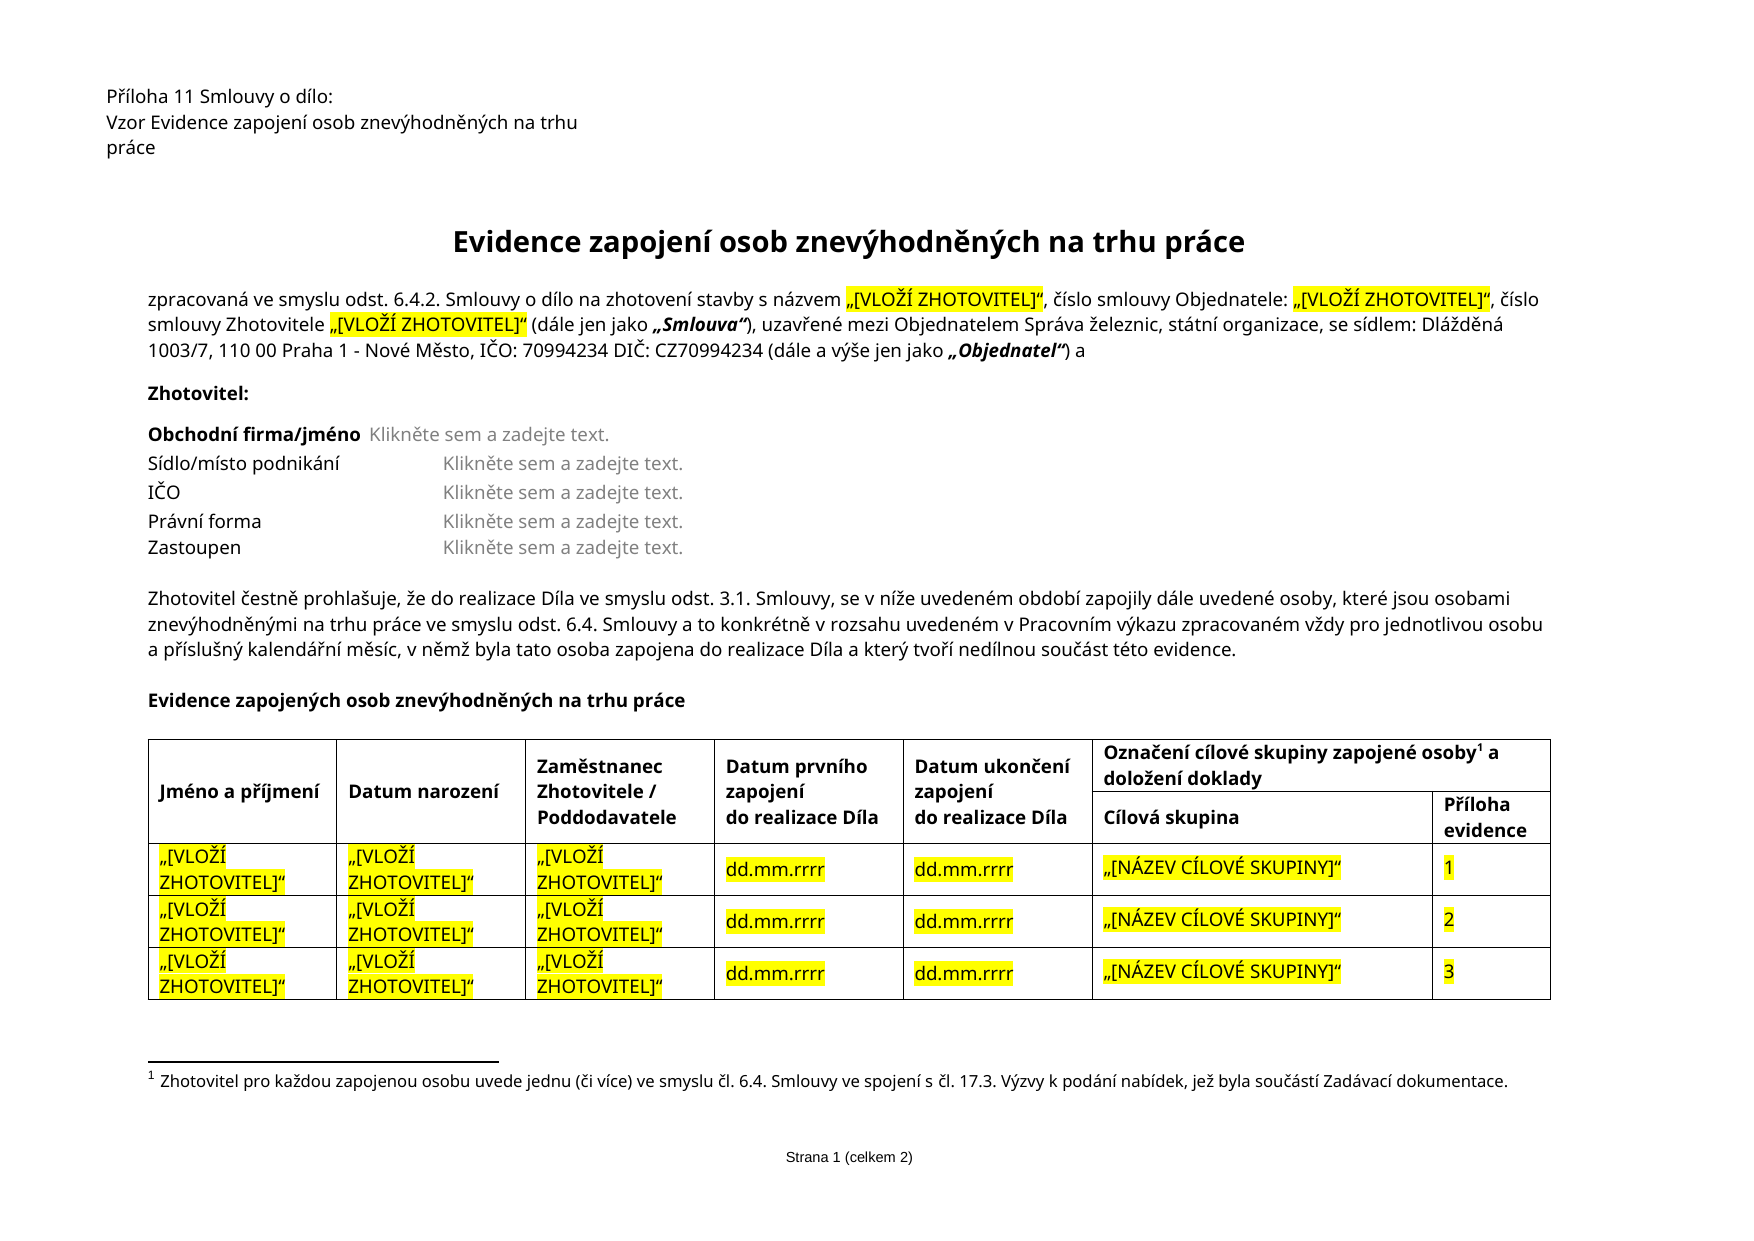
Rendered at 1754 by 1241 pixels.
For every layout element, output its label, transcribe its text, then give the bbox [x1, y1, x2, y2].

table_cell „[VLOŽÍ ZHOTOVITEL]“ [415, 844, 525, 895]
table_cell dd.mm.rrrr [904, 844, 1092, 895]
text Zhotovitel: [148, 375, 1551, 406]
table_cell „[VLOŽÍ ZHOTOVITEL]“ [603, 896, 714, 947]
table_cell 2 [1433, 896, 1550, 947]
table_header Datum narození [337, 740, 525, 843]
text Právní forma [148, 506, 1551, 534]
table_cell „[NÁZEV CÍLOVÉ SKUPINY]“ [1093, 948, 1432, 999]
table_cell 3 [1433, 948, 1550, 999]
table_cell „[NÁZEV CÍLOVÉ SKUPINY]“ [1093, 844, 1432, 895]
title Evidence zapojení osob znevýhodněných na trhu práce [148, 221, 1551, 261]
table_cell „[VLOŽÍ ZHOTOVITEL]“ [226, 896, 336, 947]
text Evidence zapojených osob znevýhodněných na trhu práce [148, 688, 1551, 713]
text Sídlo/místo podnikání [148, 448, 1551, 477]
text Zastoupen [148, 534, 1551, 560]
text Obchodní firma/jméno [148, 419, 1551, 448]
table_header Jméno a příjmení [149, 740, 336, 843]
table_cell „[NÁZEV CÍLOVÉ SKUPINY]“ [1093, 896, 1432, 947]
table_cell dd.mm.rrrr [715, 896, 903, 947]
text Zhotovitel čestně prohlašuje, že do realizace Díla ve smyslu odst. 3.1. Smlouvy, se v níže uvedeném období zapojily dále uvedené osoby, které jsou osobami znevýhodněnými na trhu práce ve smyslu odst. 6.4. Smlouvy a to konkrétně v rozsahu uvedeném v Pracovním výkazu zpracovaném vždy pro jednotlivou osobu a příslušný kalendářní měsíc, v němž byla tato osoba zapojena do realizace Díla a který tvoří nedílnou součást této evidence. [148, 586, 1551, 662]
table_cell 1 [1433, 844, 1550, 895]
table_cell Příloha evidence [1433, 792, 1550, 843]
table_header Zaměstnanec Zhotovitele / Poddodavatele [526, 740, 714, 843]
table_cell „[VLOŽÍ ZHOTOVITEL]“ [526, 948, 714, 999]
table_cell Cílová skupina [1093, 792, 1432, 843]
table_cell dd.mm.rrrr [715, 948, 903, 999]
table_cell dd.mm.rrrr [715, 844, 903, 895]
text zpracovaná ve smyslu odst. 6.4.2. Smlouvy o dílo na zhotovení stavby s názvem „[VLOŽÍ ZHOTOVITEL]“, číslo smlouvy Objednatele: „[VLOŽÍ ZHOTOVITEL]“, číslo smlouvy Zhotovitele „[VLOŽÍ ZHOTOVITEL]“ (dále jen jako „Smlouva“), uzavřené mezi Objednatelem Správa železnic, státní organizace, se sídlem: Dlážděná 1003/7, 110 00 Praha 1 - Nové Město, IČO: 70994234 DIČ: CZ70994234 (dále a výše jen jako „Objednatel“) a [148, 286, 1551, 363]
table_header Datum ukončení zapojení do realizace Díla [904, 740, 1092, 843]
table_header Označení cílové skupiny zapojené osoby a doložení doklady [1093, 740, 1550, 791]
table_cell „[VLOŽÍ ZHOTOVITEL]“ [149, 948, 336, 999]
table_cell „[VLOŽÍ ZHOTOVITEL]“ [337, 948, 525, 999]
table_cell „[VLOŽÍ ZHOTOVITEL]“ [415, 896, 525, 947]
table_cell dd.mm.rrrr [904, 948, 1092, 999]
table_cell „[VLOŽÍ ZHOTOVITEL]“ [603, 844, 714, 895]
text IČO [148, 477, 1551, 506]
table_cell „[VLOŽÍ ZHOTOVITEL]“ [226, 844, 336, 895]
table_header Datum prvního zapojení do realizace Díla [715, 740, 903, 843]
table_cell dd.mm.rrrr [904, 896, 1092, 947]
